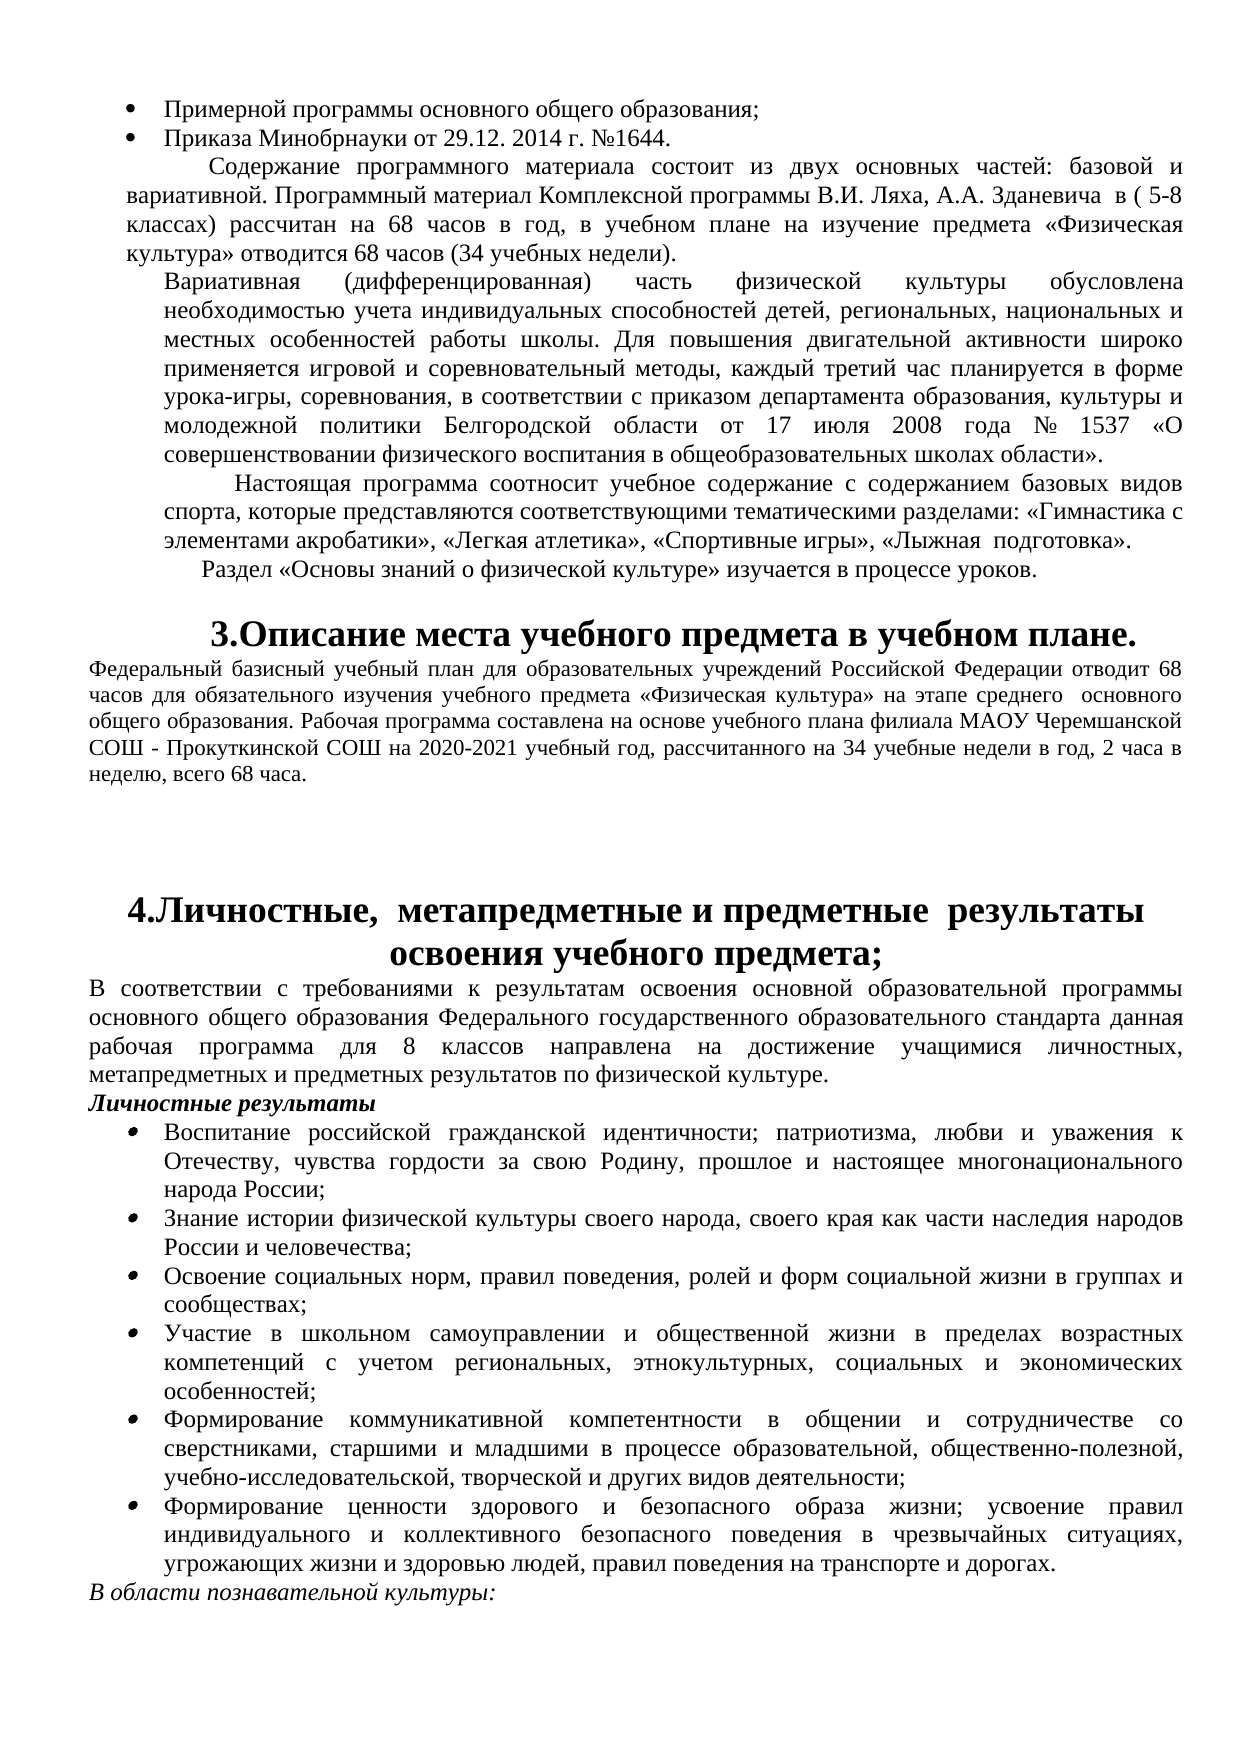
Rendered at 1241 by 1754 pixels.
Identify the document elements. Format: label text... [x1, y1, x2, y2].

list Знание истории физической культуры своего народа, своего края как части наследия народов России и человечества; [126, 1203, 1184, 1261]
text Раздел «Основы знаний о физической культуре» изучается в процессе уроков. [164, 554, 1184, 583]
text Настоящая программа соотносит учебное содержание с содержанием базовых видов спорта, которые представляются соответствующими тематическими разделами: «Гимнастика с элементами акробатики», «Легкая атлетика», «Спортивные игры», «Лыжная подготовка». [164, 468, 1184, 554]
text Личностные результаты [89, 1088, 1184, 1117]
text Содержание программного материала состоит из двух основных частей: базовой и вариативной. Программный материал Комплексной программы В.И. Ляха, А.А. Зданевича в ( 5-8 классах) рассчитан на 68 часов в год, в учебном плане на изучение предмета «Физическая культура» отводится 68 часов (34 учебных недели). [126, 151, 1184, 266]
list Освоение социальных норм, правил поведения, ролей и форм социальной жизни в группах и сообществах; [126, 1261, 1184, 1318]
list Воспитание российской гражданской идентичности; патриотизма, любви и уважения к Отечеству, чувства гордости за свою Родину, прошлое и настоящее многонационального народа России; [126, 1117, 1184, 1203]
text Вариативная (дифференцированная) часть физической культуры обусловлена необходимостью учета индивидуальных способностей детей, региональных, национальных и местных особенностей работы школы. Для повышения двигательной активности широко применяется игровой и соревновательный методы, каждый третий час планируется в форме урока-игры, соревнования, в соответствии с приказом департамента образования, культуры и молодежной политики Белгородской области от 17 июля 2008 года № 1537 «О совершенствовании физического воспитания в общеобразовательных школах области». [164, 266, 1184, 468]
text В соответствии с требованиями к результатам освоения основной образовательной программы основного общего образования Федерального государственного образовательного стандарта данная рабочая программа для 8 классов направлена на достижение учащимися личностных, метапредметных и предметных результатов по физической культуре. [89, 973, 1184, 1088]
text В области познавательной культуры: [89, 1577, 1184, 1606]
text 3.Описание места учебного предмета в учебном плане. [164, 611, 1184, 654]
list Формирование коммуникативной компетентности в общении и сотрудничестве со сверстниками, старшими и младшими в процессе образовательной, общественно-полезной, учебно-исследовательской, творческой и других видов деятельности; [126, 1404, 1184, 1491]
list Примерной программы основного общего образования; [126, 94, 1184, 123]
list Приказа Минобрнауки от 29.12. 2014 г. №1644. [126, 123, 1184, 151]
list Формирование ценности здорового и безопасного образа жизни; усвоение правил индивидуального и коллективного безопасного поведения в чрезвычайных ситуациях, угрожающих жизни и здоровью людей, правил поведения на транспорте и дорогах. [126, 1491, 1184, 1577]
text 4.Личностные, метапредметные и предметные результаты освоения учебного предмета; [89, 887, 1184, 973]
text Федеральный базисный учебный план для образовательных учреждений Российской Федерации отводит 68 часов для обязательного изучения учебного предмета «Физическая культура» на этапе среднего основного общего образования. Рабочая программа составлена на основе учебного плана филиала МАОУ Черемшанской СОШ - Прокуткинской СОШ на 2020-2021 учебный год, рассчитанного на 34 учебные недели в год, 2 часа в неделю, всего 68 часа. [89, 654, 1184, 786]
list Участие в школьном самоуправлении и общественной жизни в пределах возрастных компетенций с учетом региональных, этнокультурных, социальных и экономических особенностей; [126, 1318, 1184, 1404]
